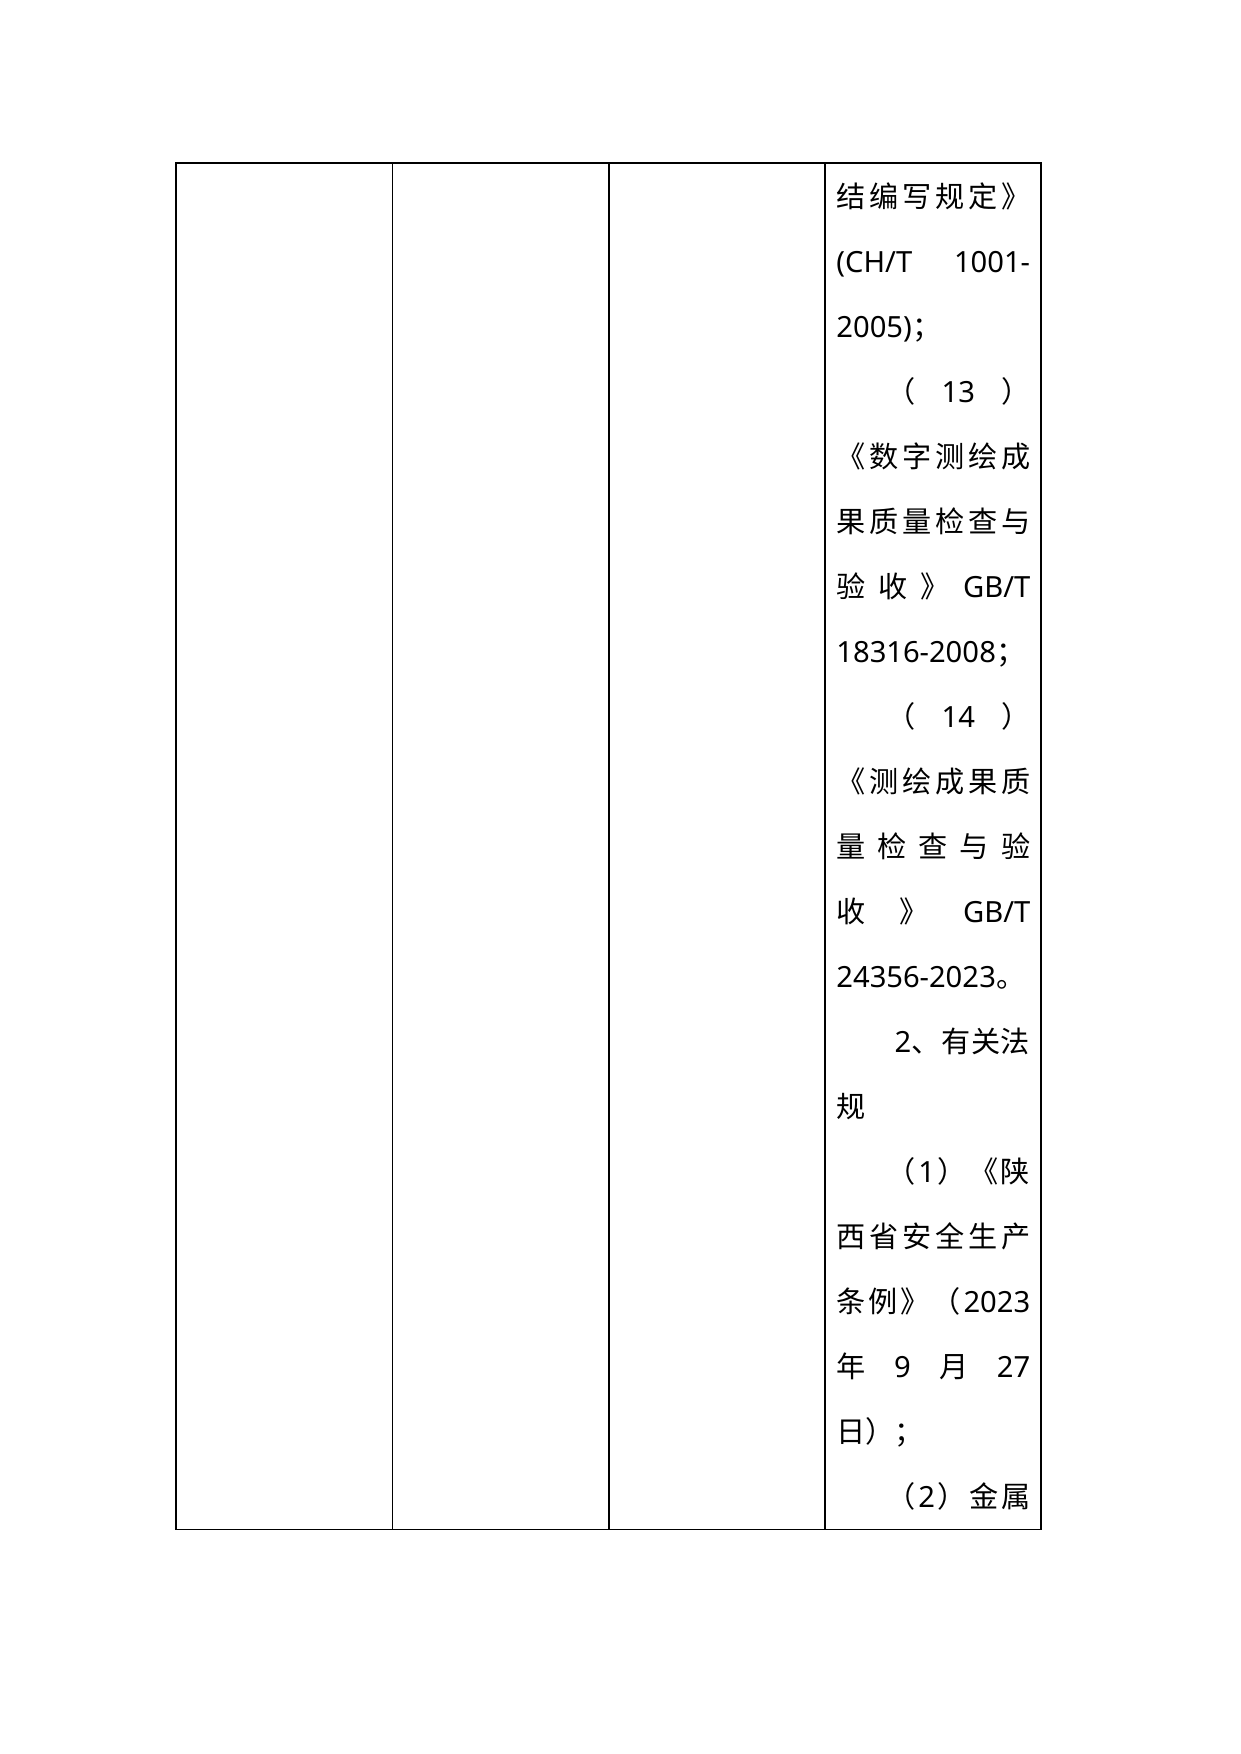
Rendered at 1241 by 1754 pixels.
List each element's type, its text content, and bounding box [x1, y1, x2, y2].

table_cell 1 [393, 164, 608, 1528]
table_cell [177, 164, 392, 1528]
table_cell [826, 164, 1040, 1528]
table_cell [610, 164, 824, 1528]
